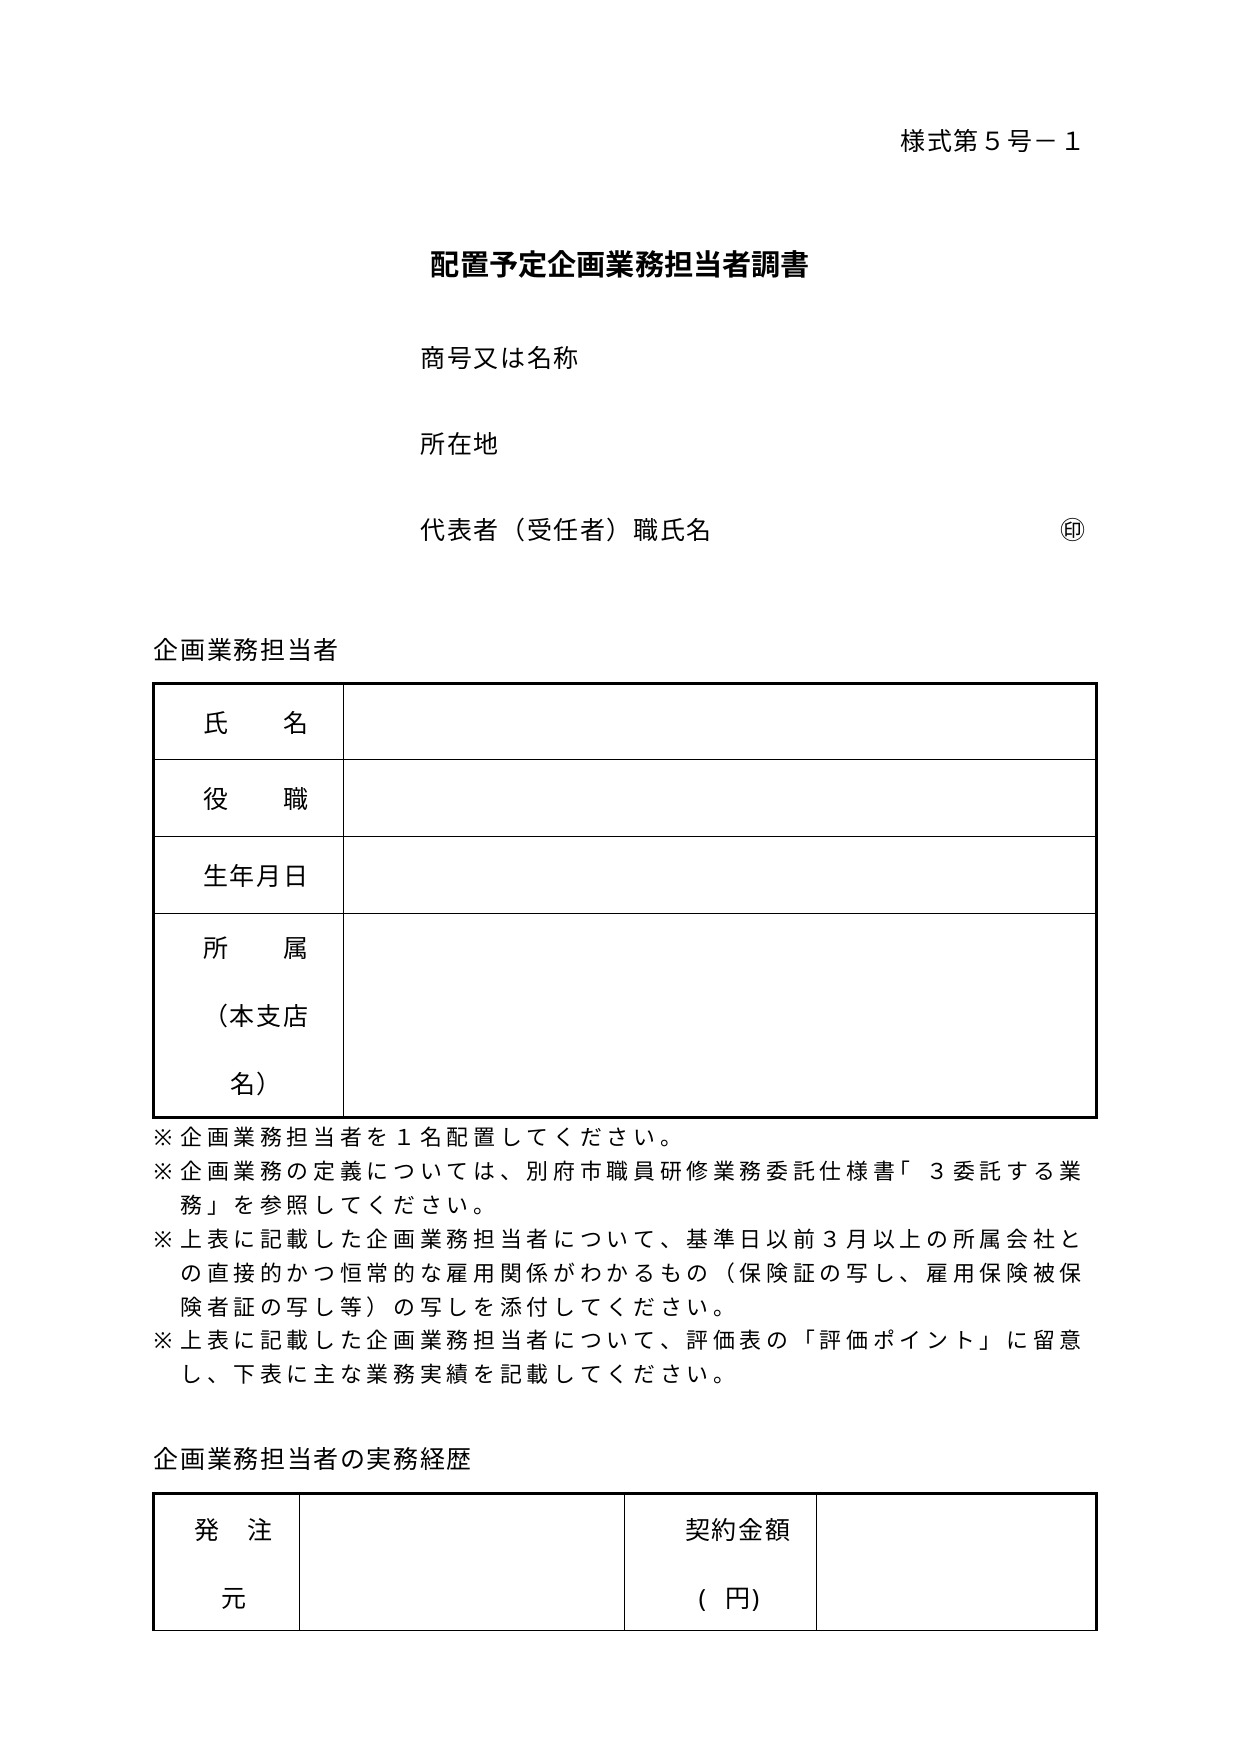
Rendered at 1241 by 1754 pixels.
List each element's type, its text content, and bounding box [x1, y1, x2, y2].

text 所在地 [153, 409, 1087, 477]
text 商号又は名称 [153, 323, 1087, 391]
text ※企画業務の定義については、別府市職員研修業務委託仕様書｢３委託する業務｣を参照してください。 [153, 1153, 1087, 1221]
table_cell [344, 914, 1095, 1116]
table_cell 所 属 （本支店名） [155, 914, 343, 1116]
table_cell 生年月日 [155, 837, 343, 912]
table_cell 役 職 [155, 760, 343, 836]
text 企画業務担当者の実務経歴 [153, 1424, 1087, 1492]
table_header 契約金額(円) [625, 1495, 816, 1630]
text 企画業務担当者 [153, 614, 1087, 682]
table_header [344, 685, 1095, 759]
text 配置予定企画業務担当者調書 [153, 241, 1087, 283]
text ※上表に記載した企画業務担当者について、基準日以前３月以上の所属会社との直接的かつ恒常的な雇用関係がわかるもの（保険証の写し、雇用保険被保険者証の写し等）の写しを添付してください。 [153, 1221, 1087, 1322]
text 代表者（受任者）職氏名 ㊞ [153, 495, 1087, 562]
table_header [300, 1495, 624, 1630]
table_header 発 注 元 [155, 1495, 299, 1630]
table_cell [344, 837, 1095, 912]
text ※上表に記載した企画業務担当者について、評価表の「評価ポイント」に留意し、下表に主な業務実績を記載してください。 [153, 1322, 1087, 1390]
text 様式第５号－１ [153, 106, 1087, 173]
table_header [817, 1495, 1095, 1630]
table_header 氏 名 [155, 685, 343, 759]
text ※企画業務担当者を１名配置してください。 [153, 1119, 1087, 1153]
table_cell [344, 760, 1095, 836]
